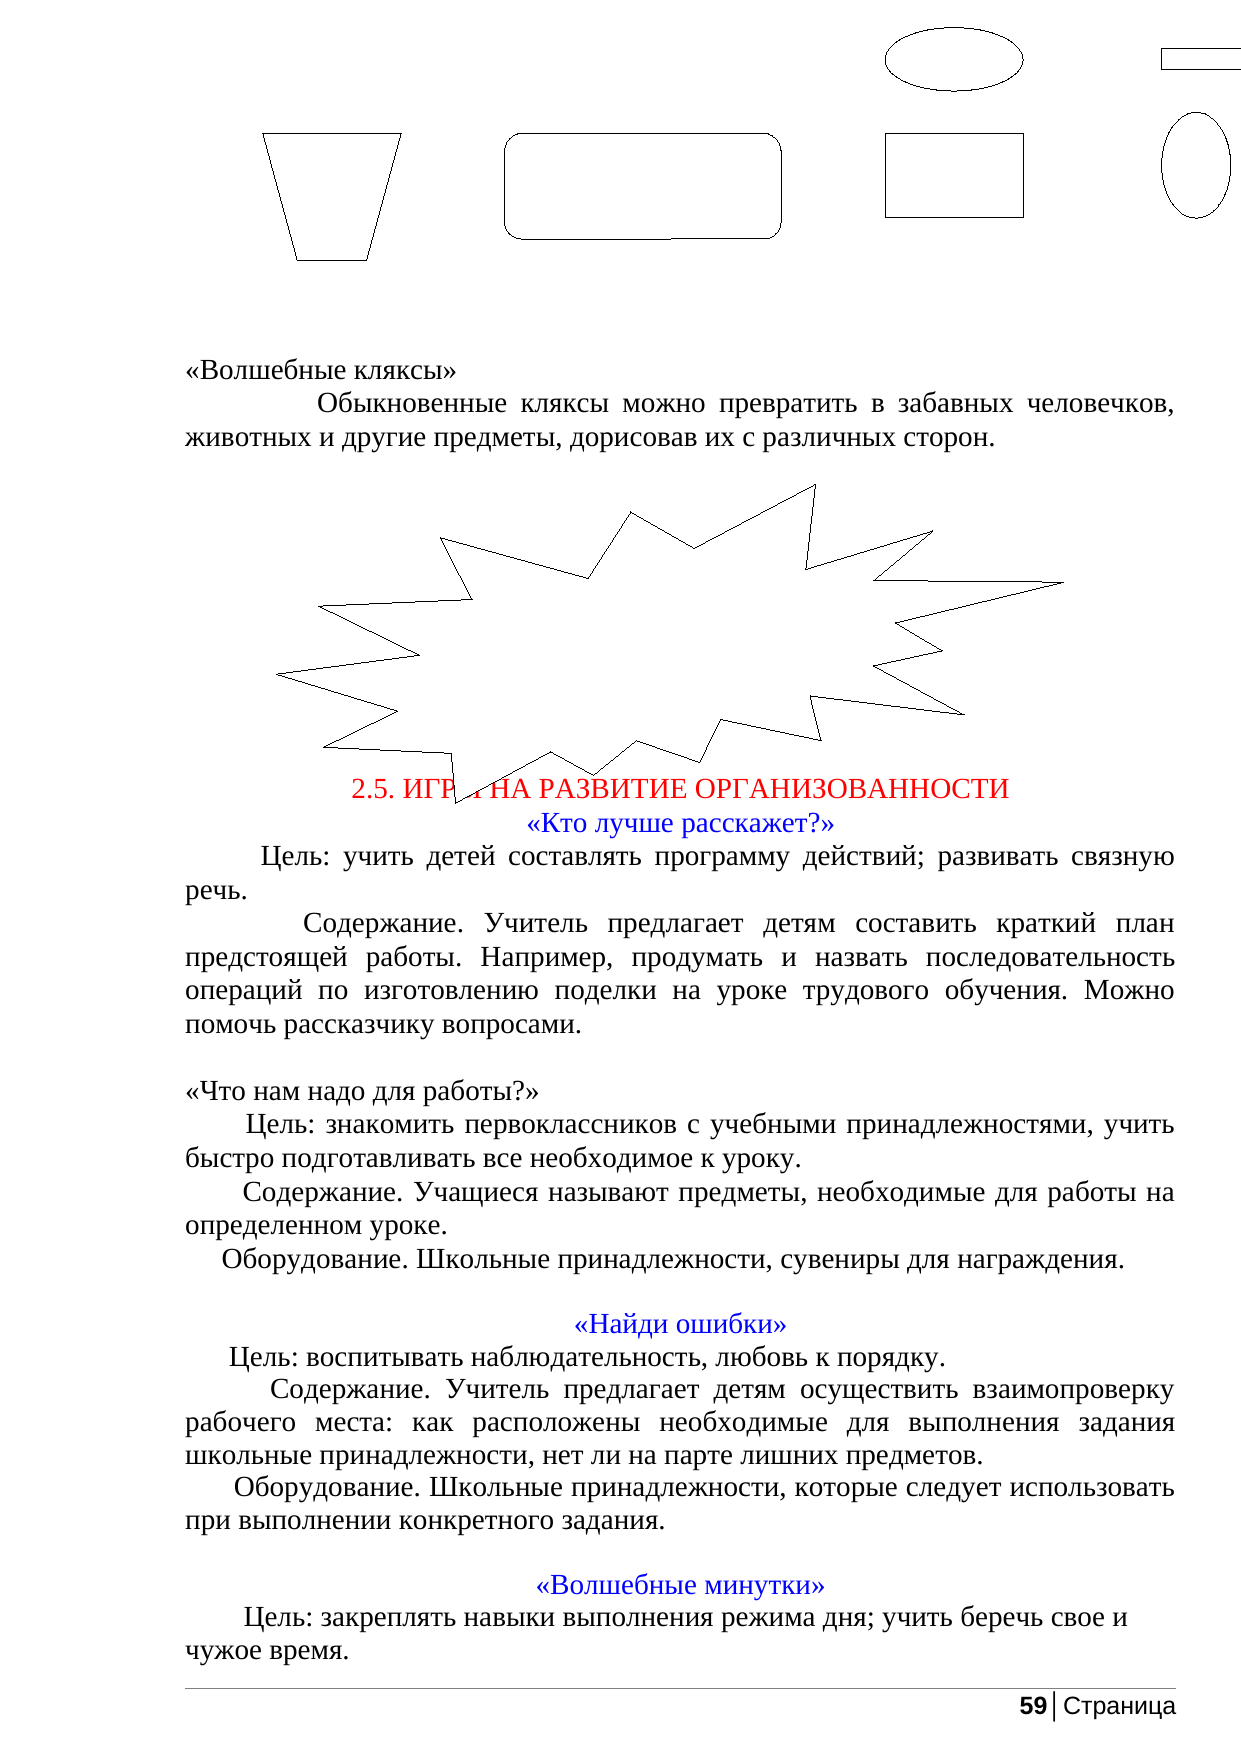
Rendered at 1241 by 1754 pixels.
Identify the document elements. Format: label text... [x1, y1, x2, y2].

text Оборудование. Школьные принадлежности, которые следует использовать при выполнении конкретного задания. [185, 1471, 1176, 1536]
text Обыкновенные кляксы можно превратить в забавных человечков, животных и другие предметы, дорисовав их с различных сторон. [185, 386, 1176, 453]
text «Волшебные кляксы» [185, 352, 1176, 386]
text Цель: воспитывать наблюдательность, любовь к порядку. [185, 1340, 1176, 1373]
text «Кто лучше расскажет?» [185, 805, 1176, 838]
text Цель: закреплять навыки выполнения режима дня; учить беречь свое и чужое время. [185, 1601, 1176, 1666]
text Цель: учить детей составлять программу действий; развивать связную речь. [185, 838, 1176, 905]
text 2.5. ИГРЫ НА РАЗВИТИЕ ОРГАНИЗОВАННОСТИ [185, 771, 1176, 805]
text Содержание. Учитель предлагает детям составить краткий план предстоящей работы. Например, продумать и назвать последовательность операций по изготовлению поделки на уроке трудового обучения. Можно помочь рассказчику вопросами. [185, 905, 1176, 1039]
text «Что нам надо для работы?» [185, 1073, 1176, 1107]
text Оборудование. Школьные принадлежности, сувениры для награждения. [185, 1241, 1176, 1274]
text Цель: знакомить первоклассников с учебными принадлежностями, учить быстро подготавливать все необходимое к уроку. [185, 1107, 1176, 1174]
text «Волшебные минутки» [185, 1568, 1176, 1601]
text Содержание. Учитель предлагает детям осуществить взаимопроверку рабочего места: как расположены необходимые для выполнения задания школьные принадлежности, нет ли на парте лишних предметов. [185, 1373, 1176, 1471]
text «Найди ошибки» [185, 1308, 1176, 1340]
text Содержание. Учащиеся называют предметы, необходимые для работы на определенном уроке. [185, 1174, 1176, 1241]
